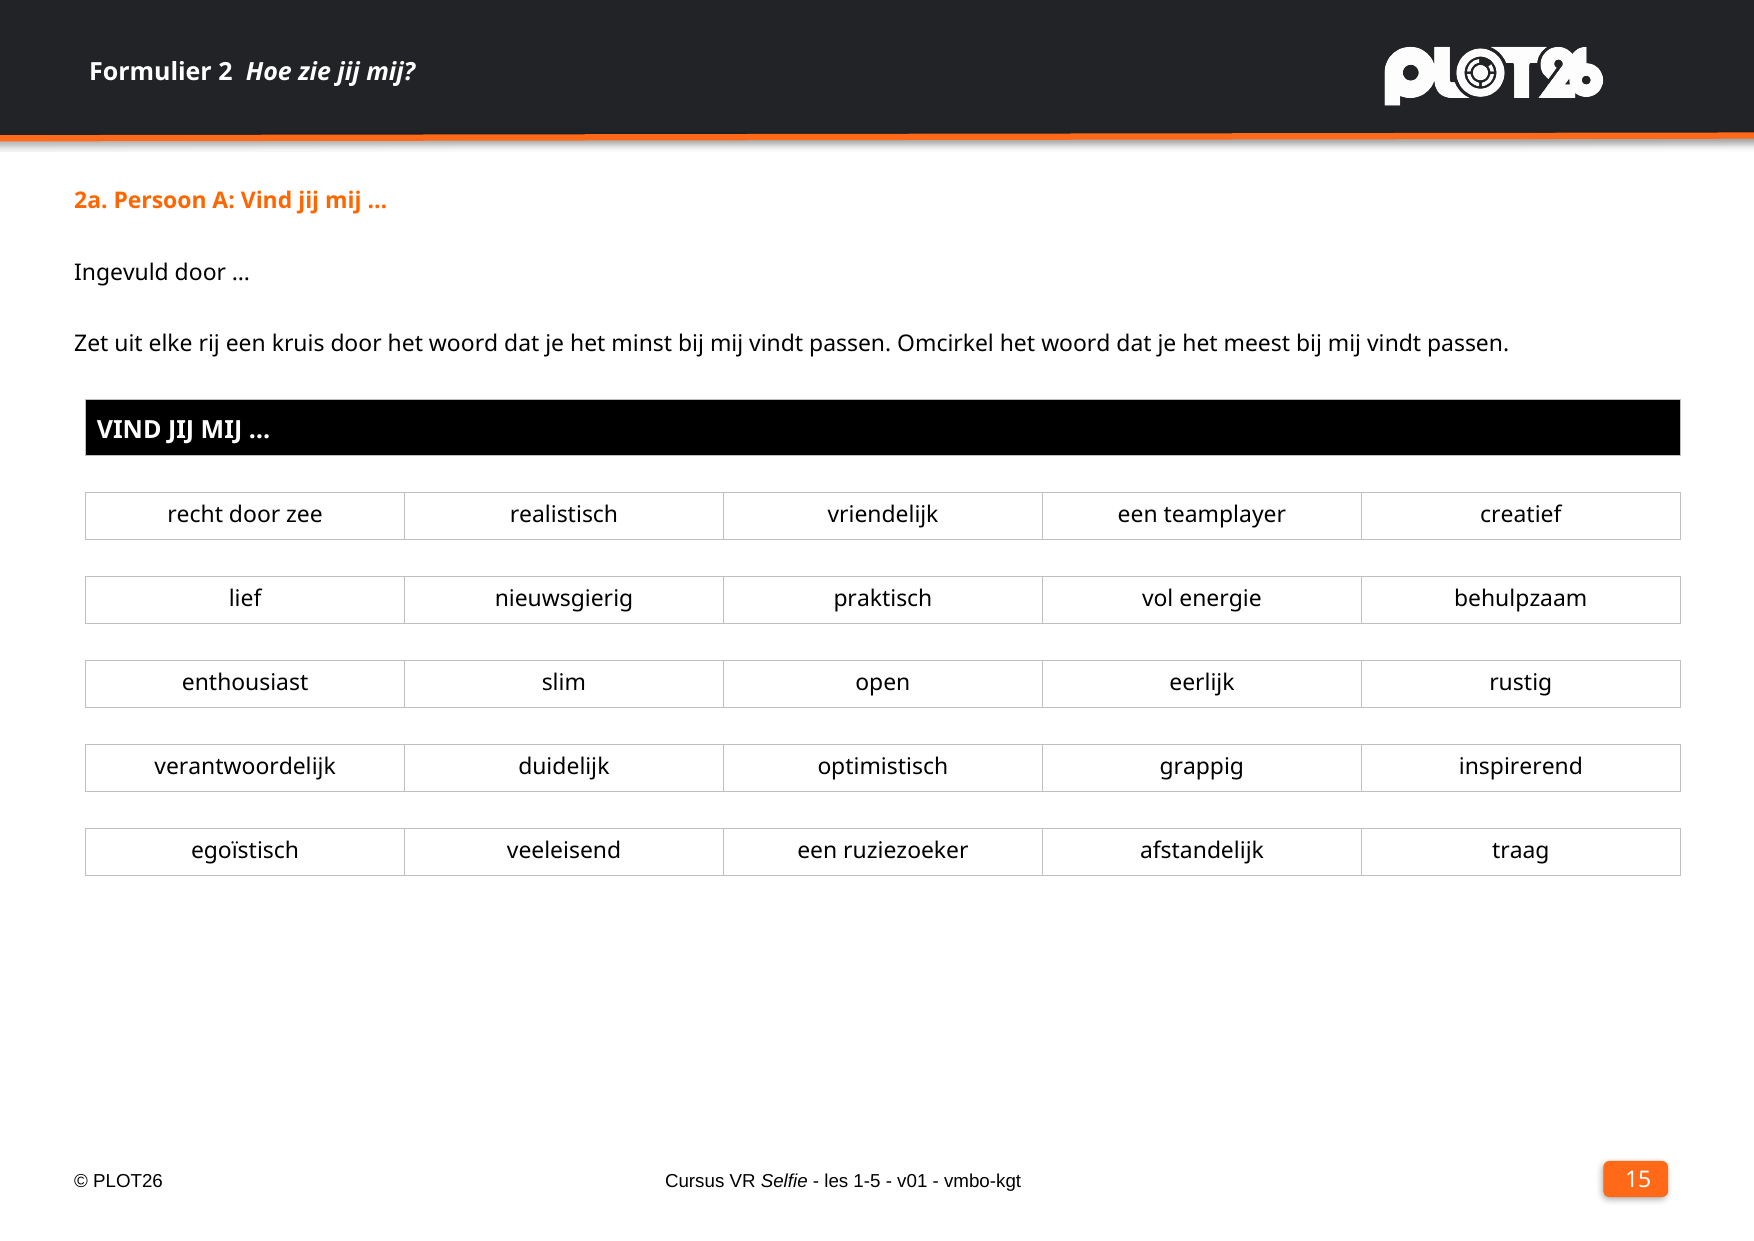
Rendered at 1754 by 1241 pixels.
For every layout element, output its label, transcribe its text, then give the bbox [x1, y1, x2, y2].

table_header inspirerend [1362, 745, 1680, 791]
table_header traag [1362, 829, 1680, 875]
table_header realistisch [405, 493, 723, 539]
table_header slim [405, 661, 723, 707]
table_header creatief [1362, 493, 1680, 539]
table_header vol energie [1043, 577, 1361, 623]
table_header egoïstisch [86, 829, 404, 875]
table_header lief [86, 577, 404, 623]
table_header veeleisend [405, 829, 723, 875]
table_header open [724, 661, 1042, 707]
table_header praktisch [724, 577, 1042, 623]
table_header enthousiast [86, 661, 404, 707]
table_header eerlijk [1043, 661, 1361, 707]
table_header recht door zee [86, 493, 404, 539]
text Ingevuld door … [74, 256, 1653, 287]
table_header rustig [1362, 661, 1680, 707]
table_header een teamplayer [1043, 493, 1361, 539]
table_header verantwoordelijk [86, 745, 404, 791]
table_header vriendelijk [724, 493, 1042, 539]
table_header nieuwsgierig [405, 577, 723, 623]
table_header afstandelijk [1043, 829, 1361, 875]
table_header duidelijk [405, 745, 723, 791]
table_header grappig [1043, 745, 1361, 791]
text 2a. Persoon A: Vind jij mij … [74, 184, 1653, 215]
table_header behulpzaam [1362, 577, 1680, 623]
text Zet uit elke rij een kruis door het woord dat je het minst bij mij vindt passen. Omcirkel het woord dat je het meest bij mij vindt passen. [74, 327, 1653, 359]
table_header een ruziezoeker [724, 829, 1042, 875]
table_header optimistisch [724, 745, 1042, 791]
table_header Vind jij mij … [86, 400, 1680, 455]
